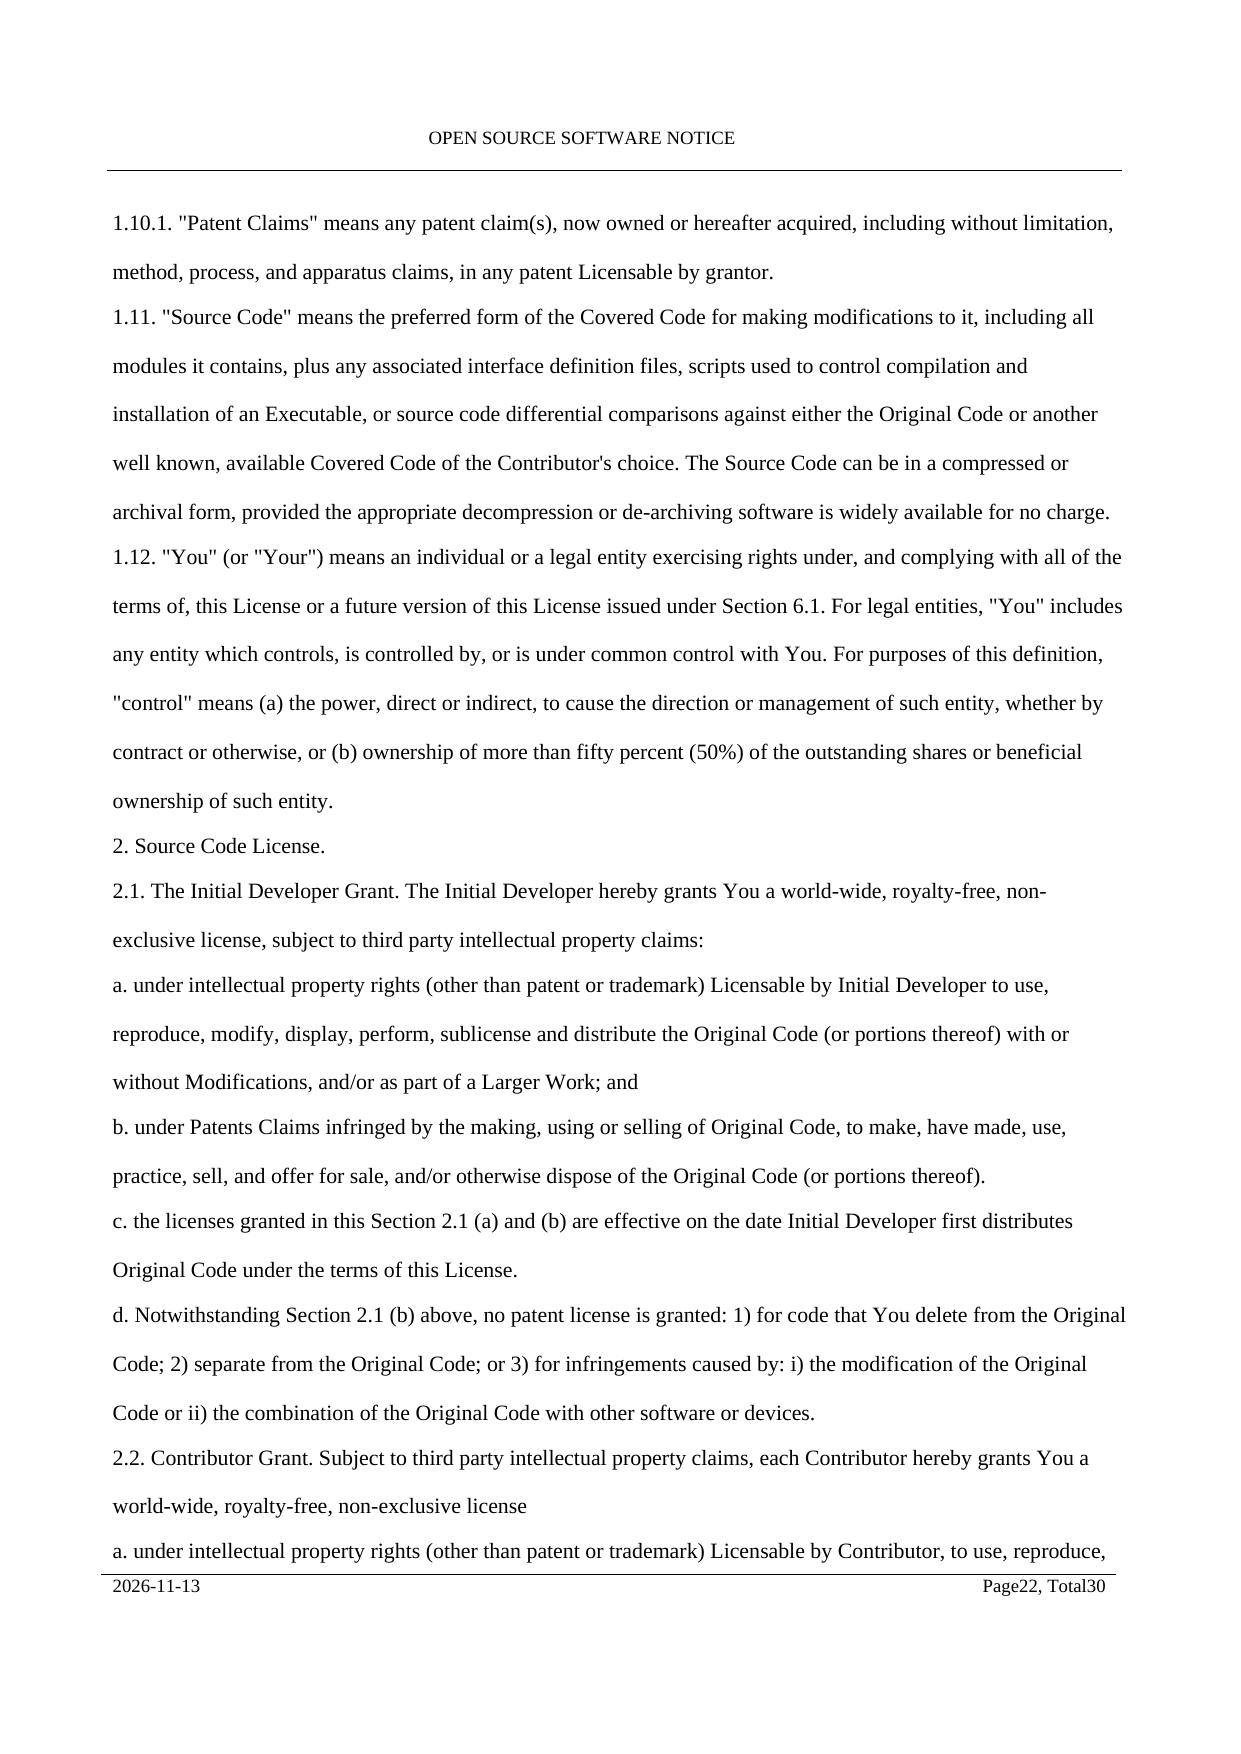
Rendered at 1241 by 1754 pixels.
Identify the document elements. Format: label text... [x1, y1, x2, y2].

text 1.11. "Source Code" means the preferred form of the Covered Code for making modifications to it, including all modules it contains, plus any associated interface definition files, scripts used to control compilation and installation of an Executable, or source code differential comparisons against either the Original Code or another well known, available Covered Code of the Contributor's choice. The Source Code can be in a compressed or archival form, provided the appropriate decompression or de-archiving software is widely available for no charge. [112, 300, 1128, 528]
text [112, 1535, 1128, 1567]
text 2.2. Contributor Grant. Subject to third party intellectual property claims, each Contributor hereby grants You a world-wide, royalty-free, non-exclusive license [112, 1441, 1128, 1522]
text 2.1. The Initial Developer Grant. The Initial Developer hereby grants You a world-wide, royalty-free, non-exclusive license, subject to third party intellectual property claims: [112, 874, 1128, 956]
text c. the licenses granted in this Section 2.1 (a) and (b) are effective on the date Initial Developer first distributes Original Code under the terms of this License. [112, 1204, 1128, 1286]
text 1.12. "You" (or "Your") means an individual or a legal entity exercising rights under, and complying with all of the terms of, this License or a future version of this License issued under Section 6.1. For legal entities, "You" includes any entity which controls, is controlled by, or is under common control with You. For purposes of this definition, "control" means (a) the power, direct or indirect, to cause the direction or management of such entity, whether by contract or otherwise, or (b) ownership of more than fifty percent (50%) of the outstanding shares or beneficial ownership of such entity. [112, 540, 1128, 817]
text d. Notwithstanding Section 2.1 (b) above, no patent license is granted: 1) for code that You delete from the Original Code; 2) separate from the Original Code; or 3) for infringements caused by: i) the modification of the Original Code or ii) the combination of the Original Code with other software or devices. [112, 1298, 1128, 1428]
text 2. Source Code License. [112, 829, 1128, 862]
text b. under Patents Claims infringed by the making, using or selling of Original Code, to make, have made, use, practice, sell, and offer for sale, and/or otherwise dispose of the Original Code (or portions thereof). [112, 1111, 1128, 1192]
text 1.10.1. "Patent Claims" means any patent claim(s), now owned or hereafter acquired, including without limitation, method, process, and apparatus claims, in any patent Licensable by grantor. [112, 206, 1128, 288]
text a. under intellectual property rights (other than patent or trademark) Licensable by Initial Developer to use, reproduce, modify, display, perform, sublicense and distribute the Original Code (or portions thereof) with or without Modifications, and/or as part of a Larger Work; and [112, 968, 1128, 1098]
